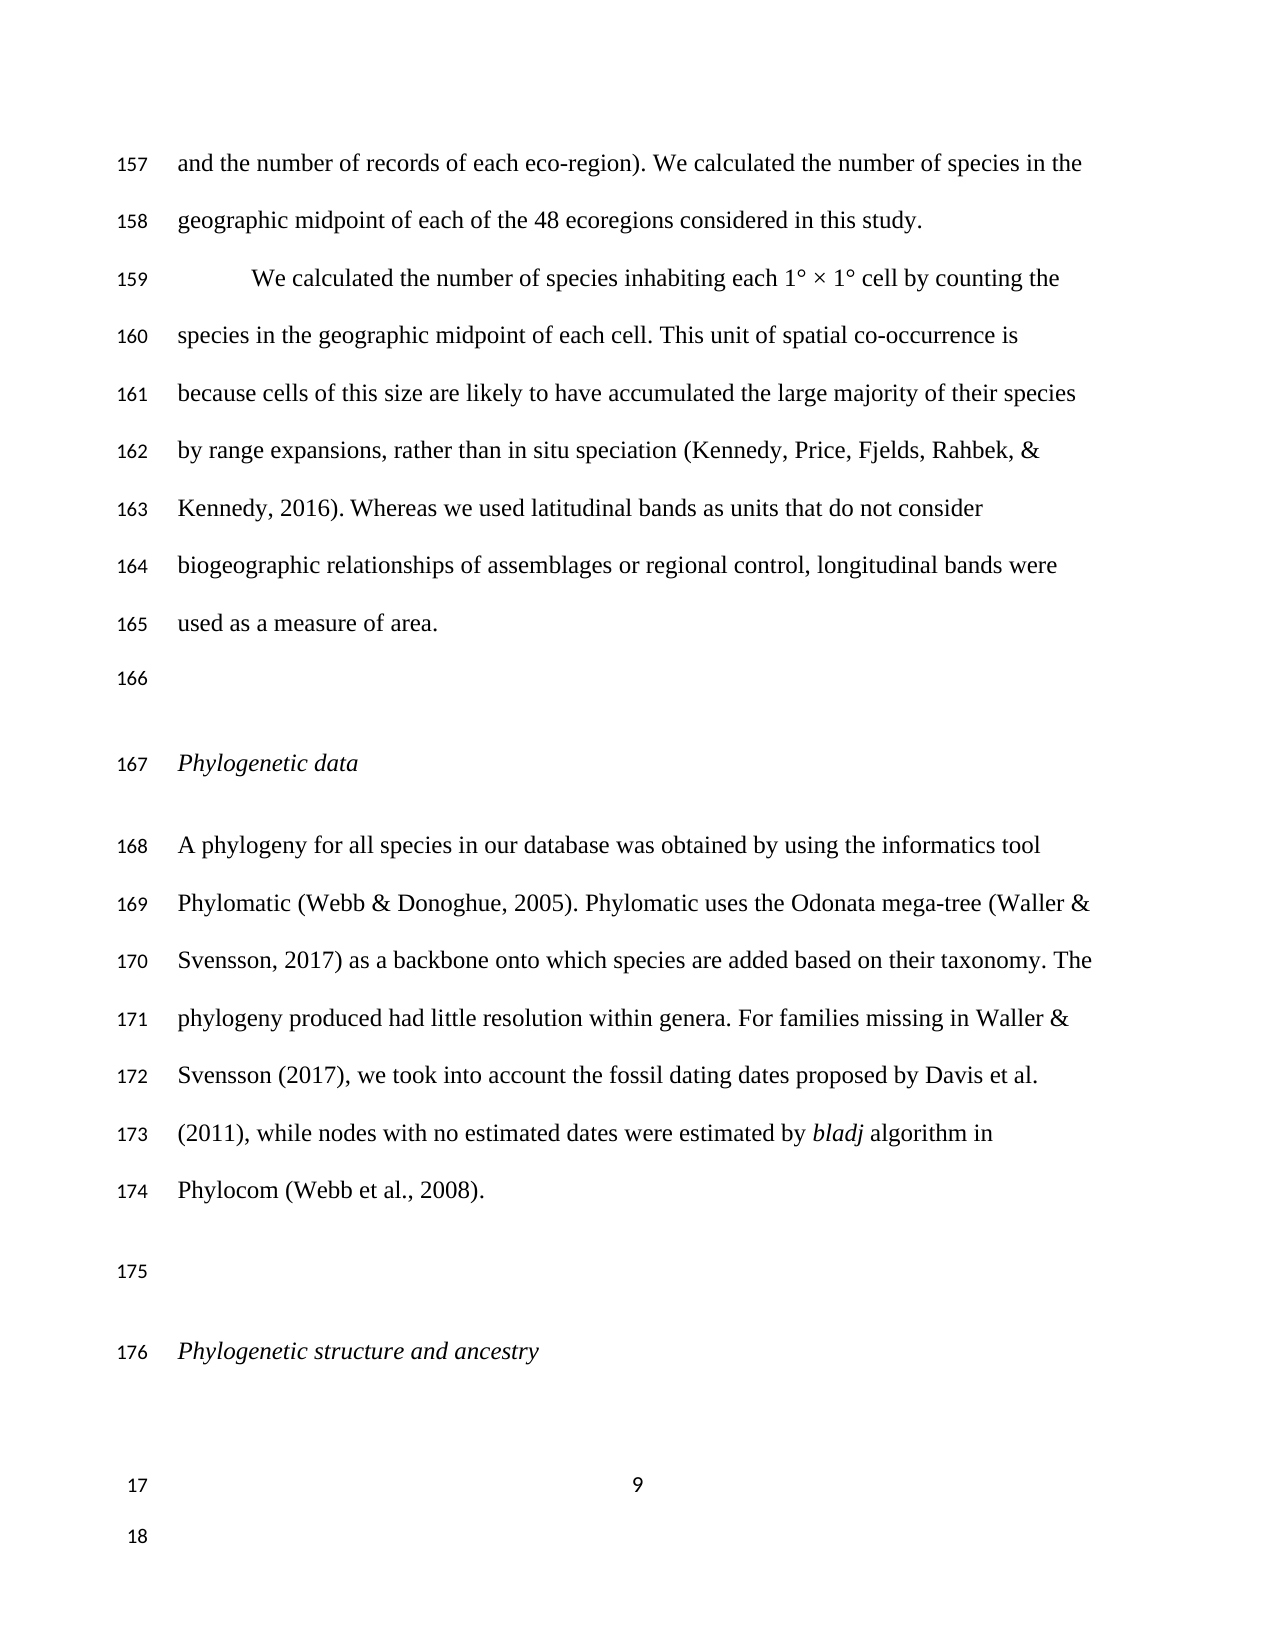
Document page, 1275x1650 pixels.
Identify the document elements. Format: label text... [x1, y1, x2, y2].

text A phylogeny for all species in our database was obtained by using the informatics tool Phylomatic (Webb & Donoghue, 2005). Phylomatic uses the Odonata mega-tree (Waller & Svensson, 2017) as a backbone onto which species are added based on their taxonomy. The phylogeny produced had little resolution within genera. For families missing in Waller & Svensson (2017), we took into account the fossil dating dates proposed by Davis et al. (2011), while nodes with no estimated dates were estimated by bladj algorithm in Phylocom (Webb et al., 2008). [177, 830, 1098, 1204]
text Phylogenetic data [177, 748, 1098, 777]
text We calculated the number of species inhabiting each 1° × 1° cell by counting the species in the geographic midpoint of each cell. This unit of spatial co-occurrence is because cells of this size are likely to have accumulated the large majority of their species by range expansions, rather than in situ speciation (Kennedy, Price, Fjelds, Rahbek, & Kennedy, 2016). Whereas we used latitudinal bands as units that do not consider biogeographic relationships of assemblages or regional control, longitudinal bands were used as a measure of area. [177, 263, 1098, 637]
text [177, 148, 1098, 234]
text Phylogenetic structure and ancestry [177, 1336, 1098, 1365]
